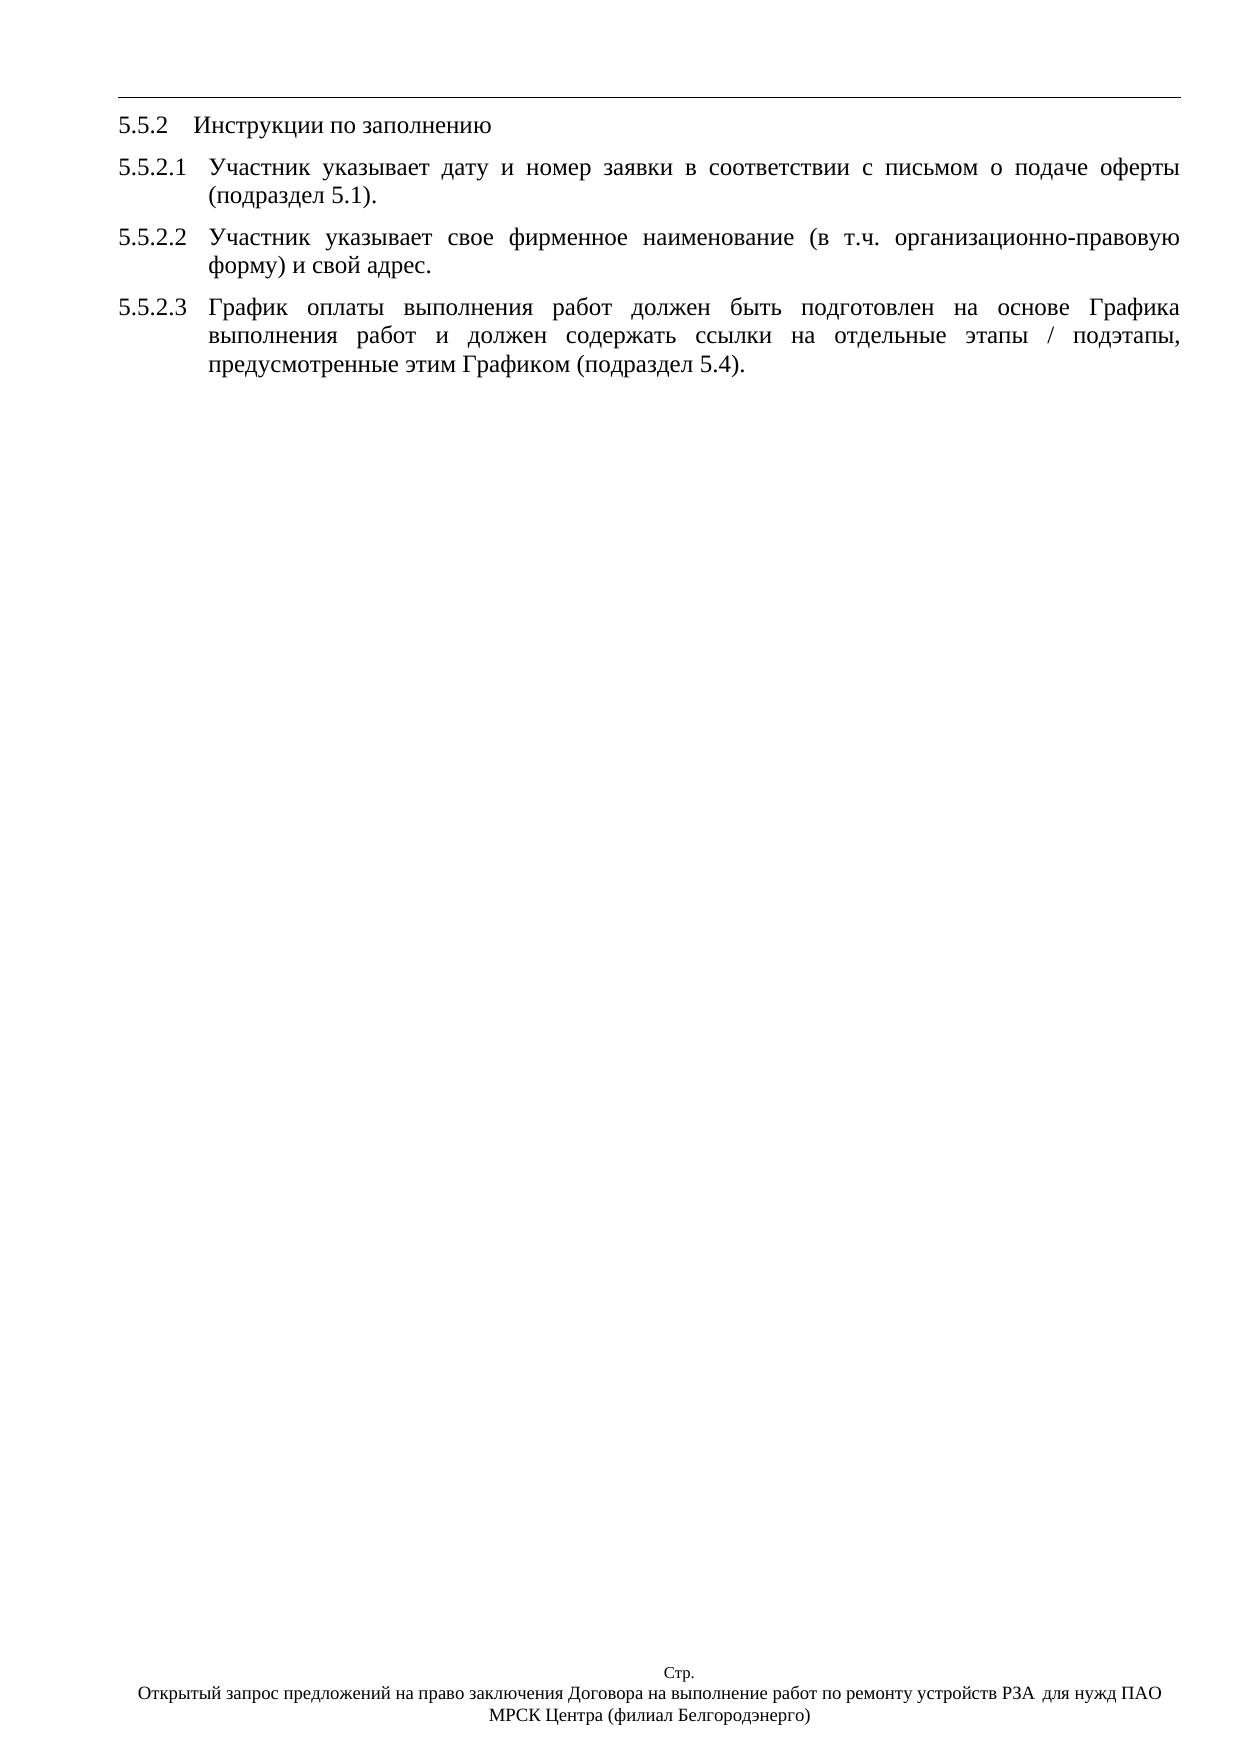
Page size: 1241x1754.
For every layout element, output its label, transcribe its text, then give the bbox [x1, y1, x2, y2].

list Участник указывает дату и номер заявки в соответствии с письмом о подаче оферты (подраздел 5.1). [118, 152, 1181, 209]
list Участник указывает свое фирменное наименование (в т.ч. организационно-правовую форму) и свой адрес. [118, 222, 1181, 279]
list График оплаты выполнения работ должен быть подготовлен на основе Графика выполнения работ и должен содержать ссылки на отдельные этапы / подэтапы, предусмотренные этим Графиком (подраздел 5.4). [118, 292, 1181, 378]
subtitle Инструкции по заполнению [118, 111, 1181, 139]
